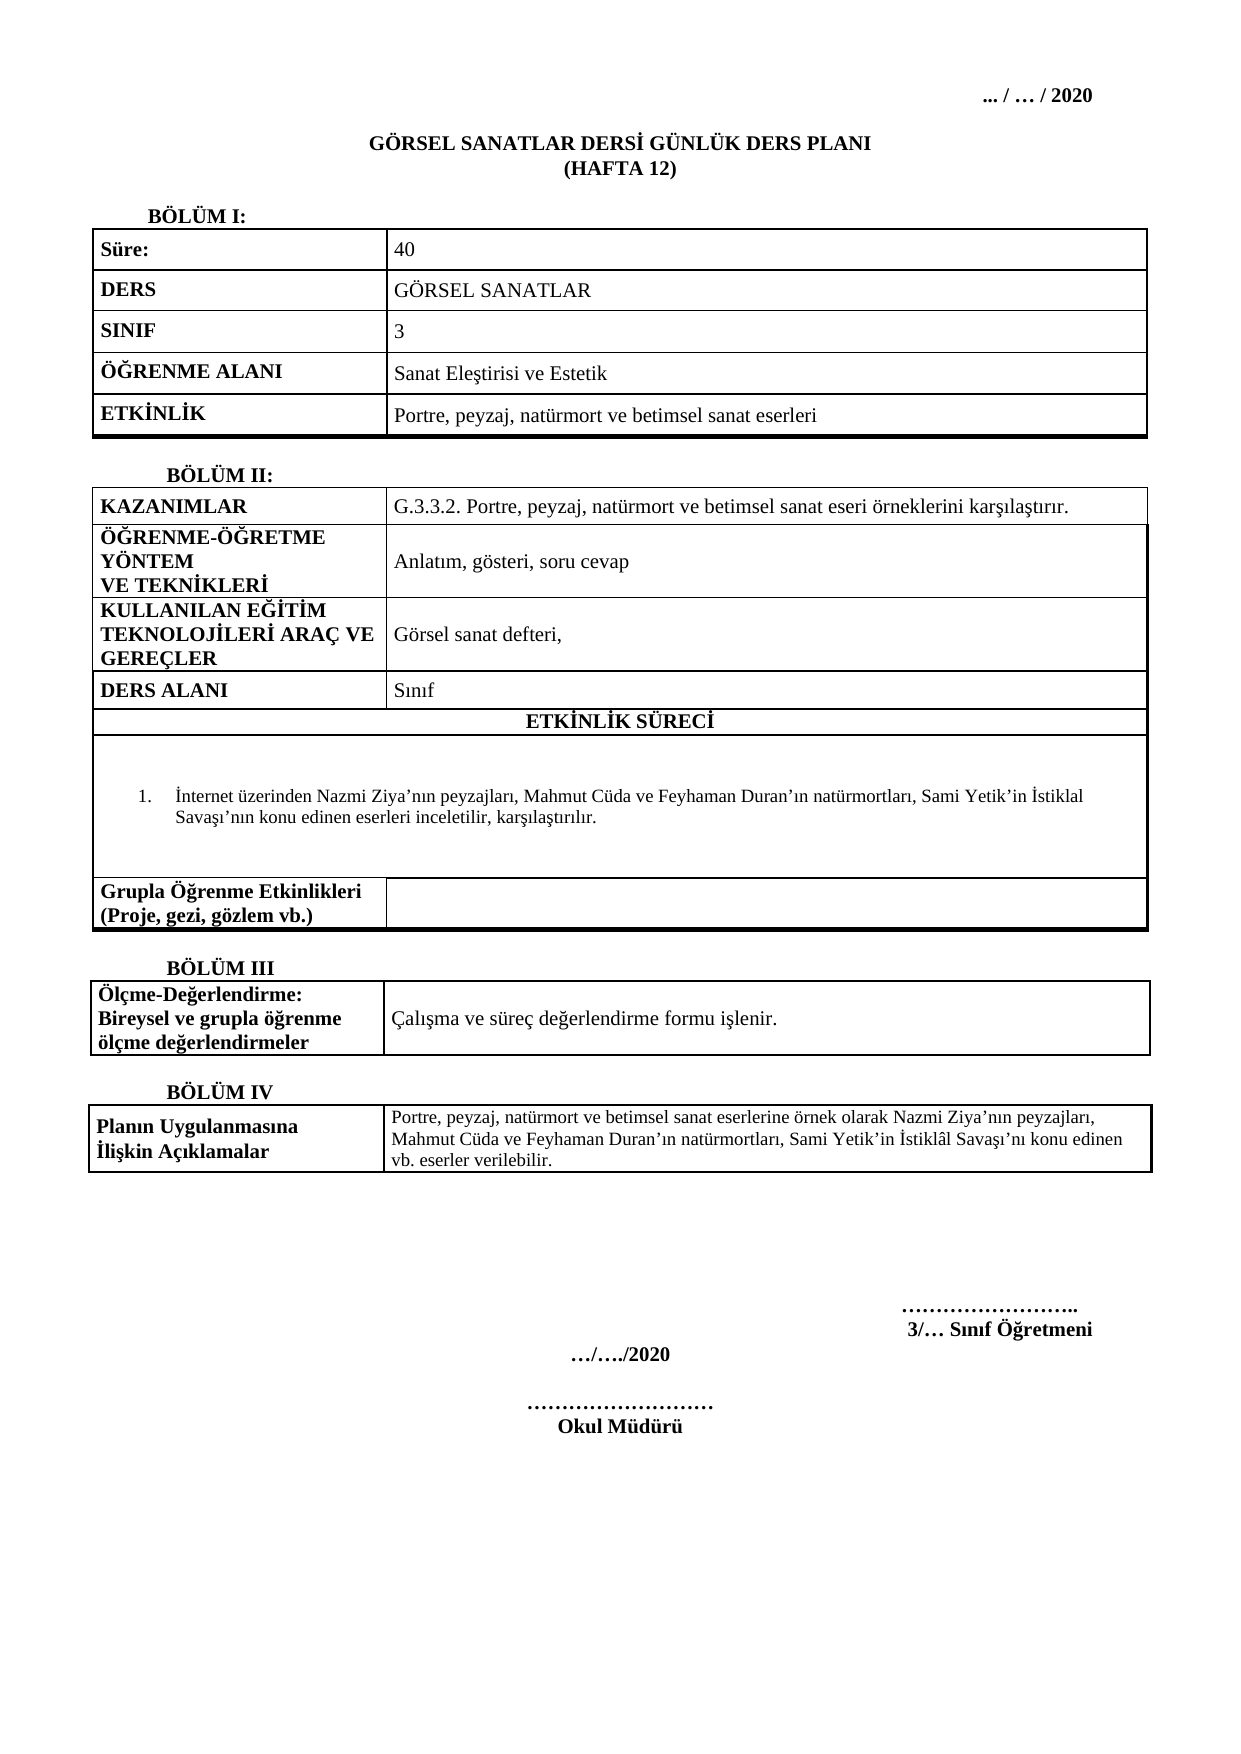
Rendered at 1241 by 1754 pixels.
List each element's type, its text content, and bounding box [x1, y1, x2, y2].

text BÖLÜM I: [148, 203, 1093, 228]
table_header Süre: [94, 230, 386, 269]
table_cell ETKİNLİK [94, 395, 386, 434]
text BÖLÜM II: [148, 463, 1093, 487]
table_cell [387, 879, 1146, 927]
table_cell ÖĞRENME ALANI [94, 353, 386, 393]
table_cell ÖĞRENME-ÖĞRETME YÖNTEM VE TEKNİKLERİ [93, 525, 386, 597]
table_header 40 [388, 230, 1146, 269]
text …………………….. [811, 1293, 1093, 1317]
text (HAFTA 12) [148, 155, 1093, 179]
subtitle BÖLÜM IV [148, 1080, 1093, 1104]
table_header G.3.3.2. Portre, peyzaj, natürmort ve betimsel sanat eseri örneklerini karşılaştırır. [387, 488, 1147, 524]
table_cell Portre, peyzaj, natürmort ve betimsel sanat eserleri [388, 395, 1146, 434]
table_cell KULLANILAN EĞİTİM TEKNOLOJİLERİ ARAÇ VE GEREÇLER [93, 598, 386, 670]
table_header KAZANIMLAR [93, 488, 386, 524]
text ……………………… [148, 1389, 1093, 1414]
text ... / … / 2020 [148, 83, 1093, 107]
text GÖRSEL SANATLAR DERSİ GÜNLÜK DERS PLANI [148, 131, 1093, 155]
text …/…./2020 [148, 1341, 1093, 1366]
table_cell Sanat Eleştirisi ve Estetik [388, 353, 1146, 393]
table_header Ölçme-Değerlendirme: Bireysel ve grupla öğrenme ölçme değerlendirmeler [92, 982, 383, 1054]
table_cell Görsel sanat defteri, [387, 598, 1146, 670]
text Okul Müdürü [148, 1414, 1093, 1438]
table_cell Grupla Öğrenme Etkinlikleri (Proje, gezi, gözlem vb.) [94, 878, 386, 927]
table_cell Anlatım, gösteri, soru cevap [387, 525, 1146, 597]
table_cell GÖRSEL SANATLAR [388, 271, 1146, 310]
table_cell SINIF [94, 311, 386, 352]
subtitle BÖLÜM III [148, 956, 1093, 980]
table_header Çalışma ve süreç değerlendirme formu işlenir. [385, 982, 1149, 1054]
table_cell İnternet üzerinden Nazmi Ziya’nın peyzajları, Mahmut Cüda ve Feyhaman Duran’ın natürmortları, Sami Yetik’in İstiklal Savaşı’nın konu edinen eserleri inceletilir, karşılaştırılır. [94, 736, 1146, 877]
table_cell ETKİNLİK SÜRECİ [94, 710, 1146, 733]
table_header Portre, peyzaj, natürmort ve betimsel sanat eserlerine örnek olarak Nazmi Ziya’nın peyzajları, Mahmut Cüda ve Feyhaman Duran’ın natürmortları, Sami Yetik’in İstiklâl Savaşı’nı konu edinen vb. eserler verilebilir. [385, 1106, 1150, 1171]
text 3/… Sınıf Öğretmeni [148, 1317, 1093, 1341]
table_cell DERS [94, 271, 386, 310]
table_cell 3 [388, 311, 1146, 352]
table_cell DERS ALANI [94, 672, 386, 708]
table_cell Sınıf [387, 672, 1146, 708]
table_header Planın Uygulanmasına İlişkin Açıklamalar [90, 1106, 383, 1171]
